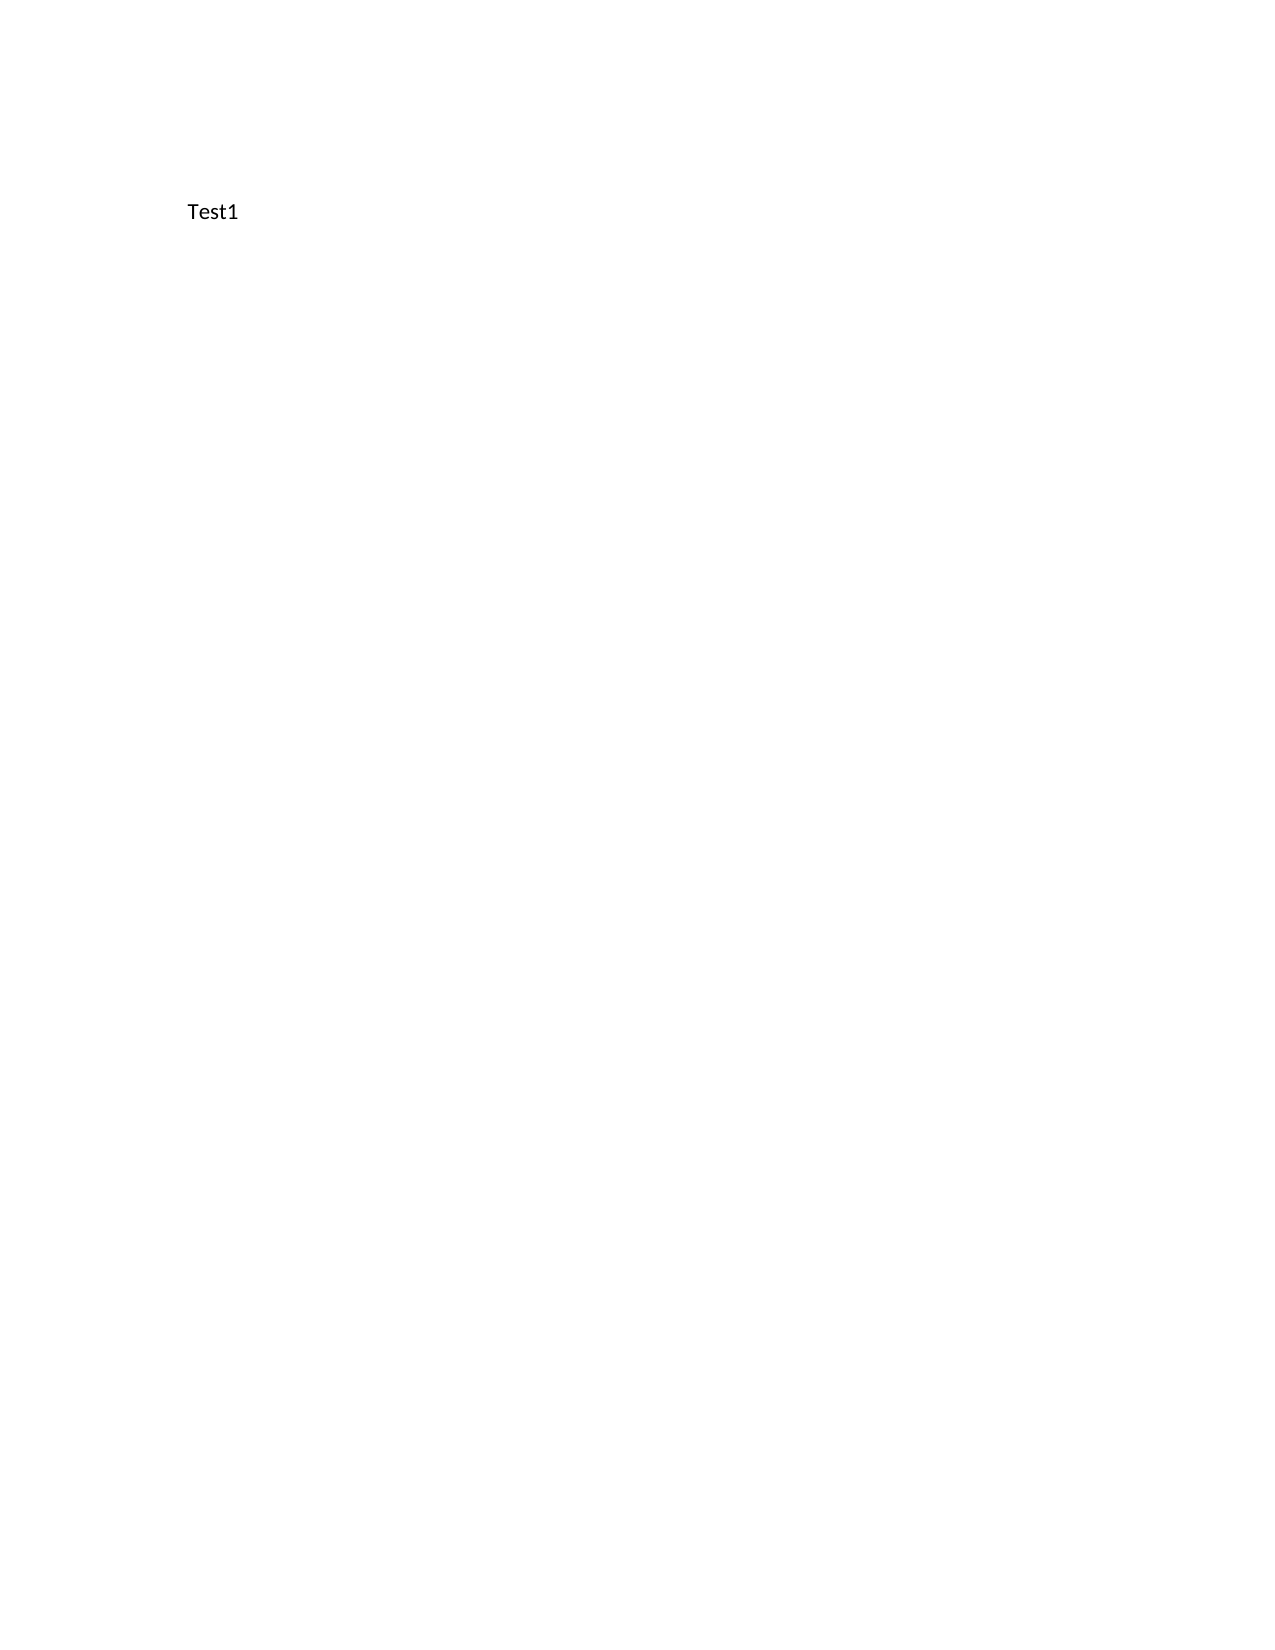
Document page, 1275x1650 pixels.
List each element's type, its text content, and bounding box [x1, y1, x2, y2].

text Test1 [187, 197, 1087, 225]
